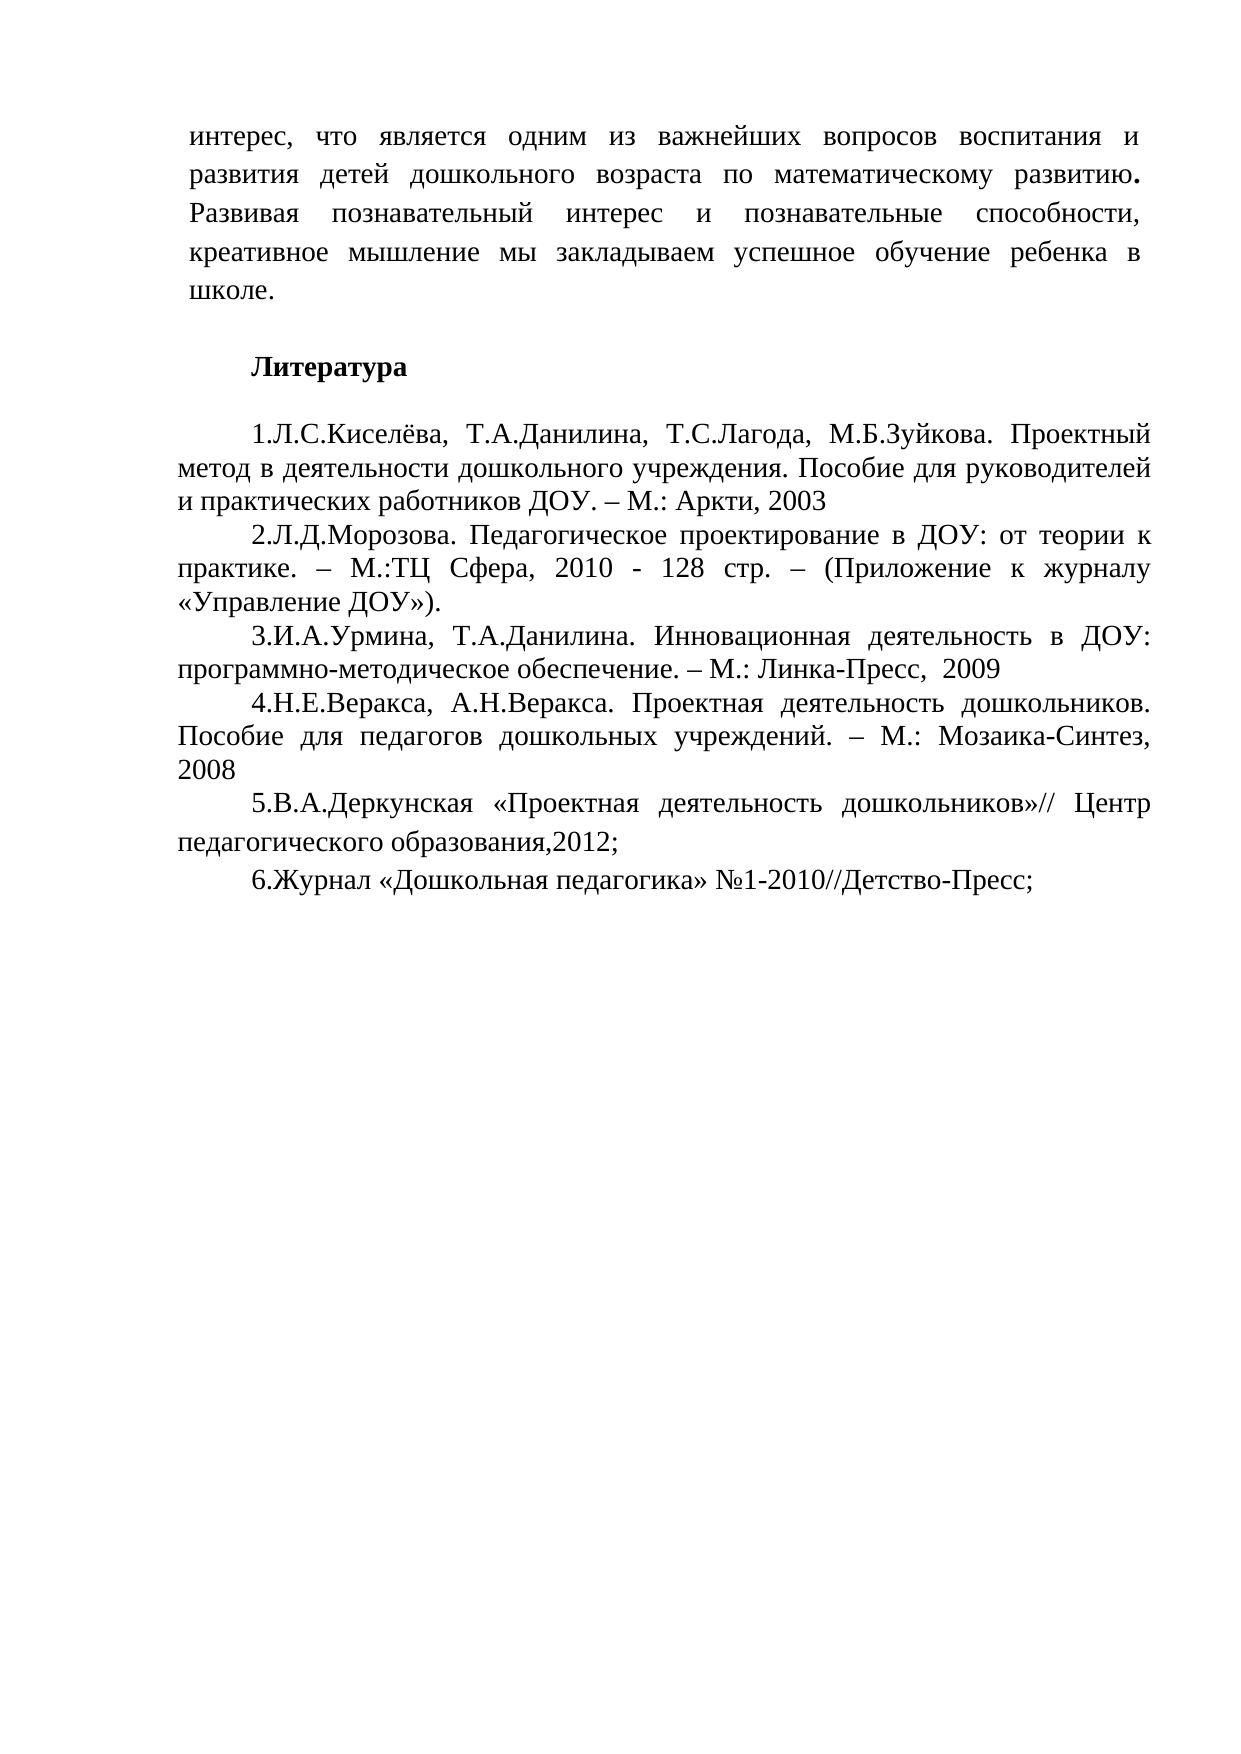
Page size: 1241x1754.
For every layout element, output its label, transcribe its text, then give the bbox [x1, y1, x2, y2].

text Литература [177, 349, 1152, 383]
text 1.Л.С.Киселёва, Т.А.Данилина, Т.С.Лагода, М.Б.Зуйкова. Проектный метод в деятельности дошкольного учреждения. Пособие для руководителей и практических работников ДОУ. – М.: Аркти, 2003 [177, 416, 1152, 517]
text 5.В.А.Деркунская «Проектная деятельность дошкольников»// Центр педагогического образования,2012; [177, 785, 1152, 857]
text 6.Журнал «Дошкольная педагогика» №1-2010//Детство-Пресс; [177, 862, 1152, 896]
text 3.И.А.Урмина, Т.А.Данилина. Инновационная деятельность в ДОУ: программно-методическое обеспечение. – М.: Линка-Пресс, 2009 [177, 618, 1152, 685]
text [189, 118, 1140, 306]
text 2.Л.Д.Морозова. Педагогическое проектирование в ДОУ: от теории к практике. – М.:ТЦ Сфера, 2010 - 128 стр. – (Приложение к журналу «Управление ДОУ»). [177, 517, 1152, 618]
text 4.Н.Е.Веракса, А.Н.Веракса. Проектная деятельность дошкольников. Пособие для педагогов дошкольных учреждений. – М.: Мозаика-Синтез, 2008 [177, 685, 1152, 785]
